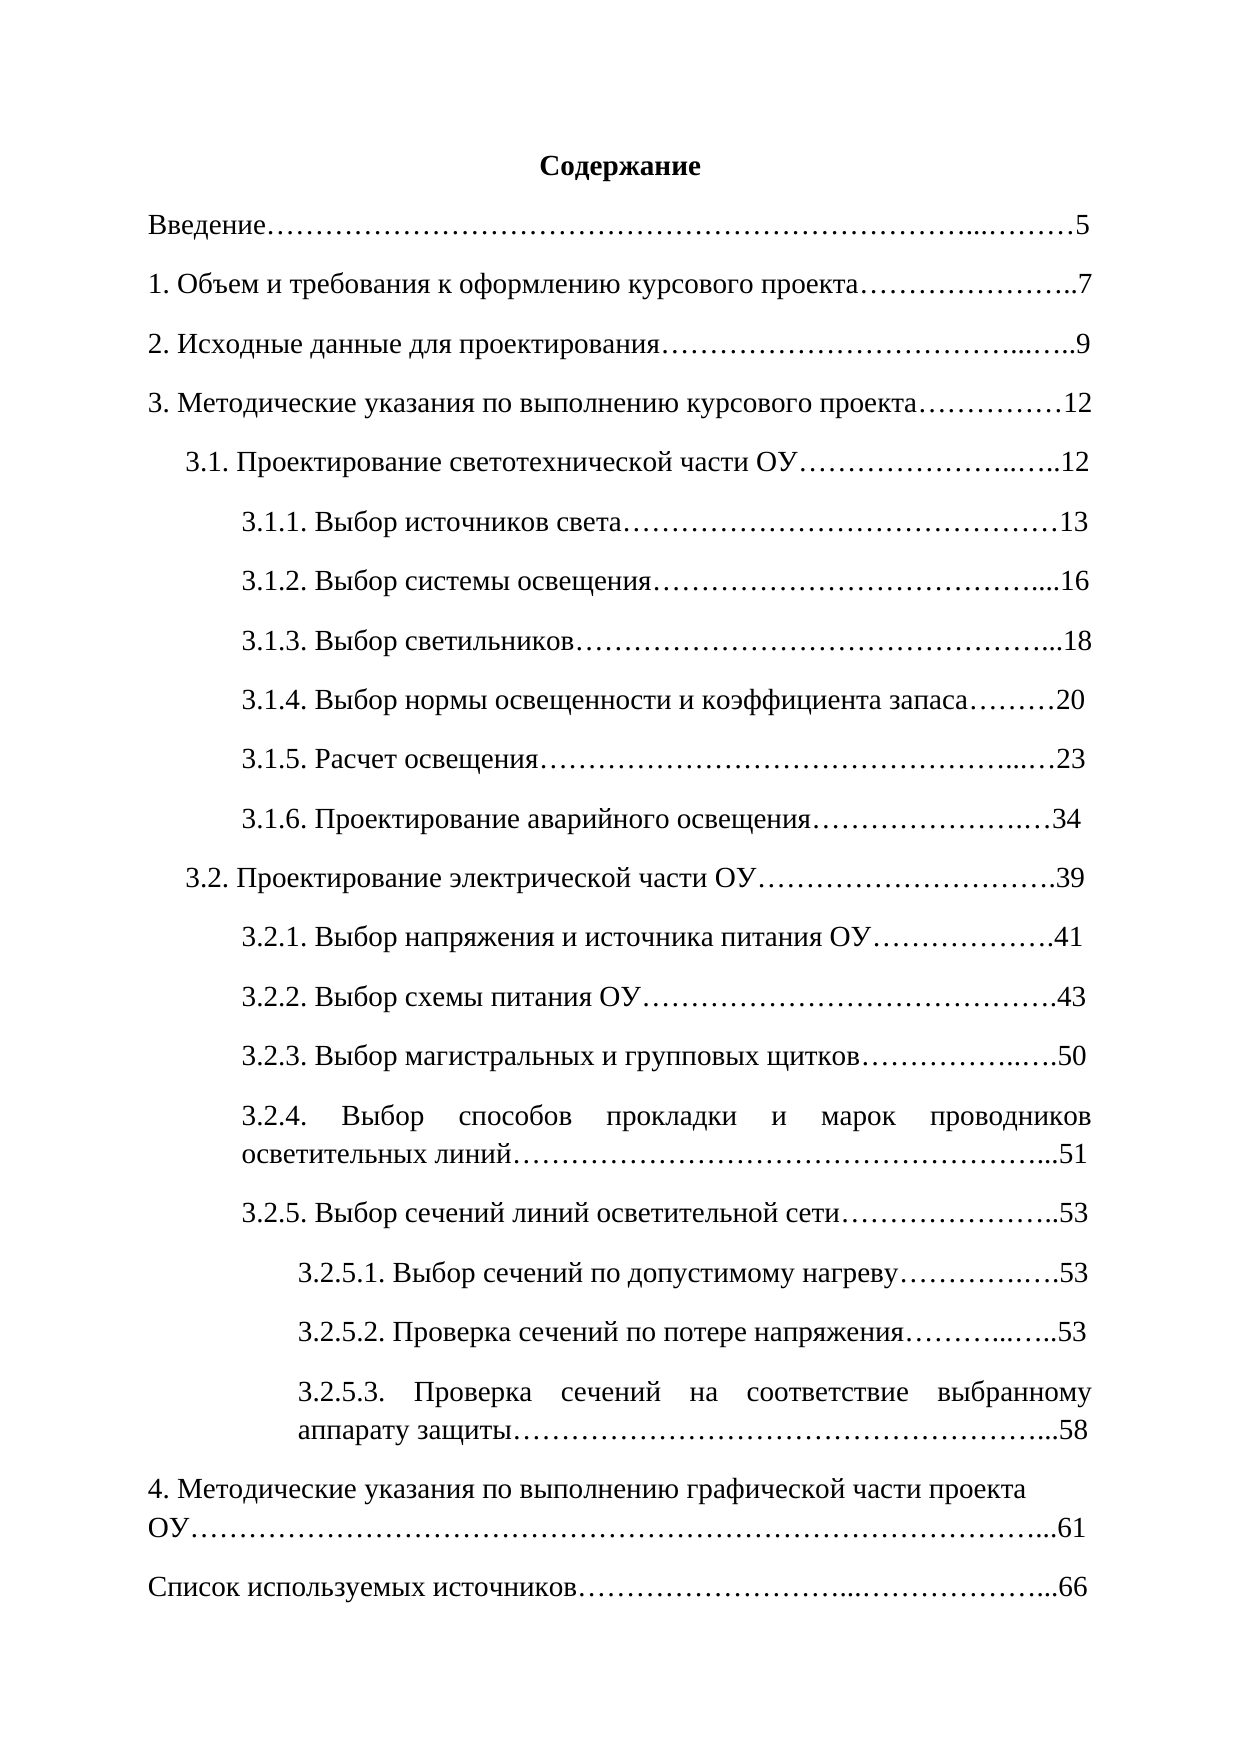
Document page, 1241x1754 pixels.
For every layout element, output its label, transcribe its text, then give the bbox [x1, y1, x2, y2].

text 1. Объем и требования к оформлению курсового проекта…………………..7 [148, 266, 1092, 300]
text 3.1. Проектирование светотехнической части ОУ…………………..…..12 [185, 444, 1092, 478]
text Содержание [148, 148, 1092, 181]
text 3.2.5. Выбор сечений линий осветительной сети…………………..53 [241, 1196, 1092, 1229]
text 3.2.4. Выбор способов прокладки и марок проводников осветительных линий………………………………………………...51 [241, 1098, 1092, 1170]
text 3.1.5. Расчет освещения…………………………………………...…23 [241, 741, 1092, 775]
text 3. Методические указания по выполнению курсового проекта……………12 [148, 385, 1092, 419]
text 4. Методические указания по выполнению графической части проекта ОУ……………………………………………………………………………...61 [148, 1472, 1092, 1544]
text 3.2.2. Выбор схемы питания ОУ…………………………………….43 [241, 979, 1092, 1012]
text 3.2.1. Выбор напряжения и источника питания ОУ……………….41 [241, 919, 1092, 953]
text 3.1.6. Проектирование аварийного освещения………………….…34 [241, 801, 1092, 834]
text 3.2. Проектирование электрической части ОУ………………………….39 [185, 860, 1092, 894]
text 3.1.1. Выбор источников света………………………………………13 [241, 504, 1092, 537]
text 3.1.3. Выбор светильников…………………………………………...18 [241, 623, 1092, 656]
text Введение………………………………………………………………...………5 [148, 207, 1092, 241]
text 3.2.5.1. Выбор сечений по допустимому нагреву………….….53 [298, 1255, 1092, 1288]
text 3.1.2. Выбор системы освещения…………………………………....16 [241, 563, 1092, 597]
text 3.2.3. Выбор магистральных и групповых щитков……………..….50 [241, 1038, 1092, 1072]
text 3.2.5.2. Проверка сечений по потере напряжения………...…..53 [298, 1314, 1092, 1348]
text 2. Исходные данные для проектирования………………………………...…..9 [148, 326, 1092, 359]
text 3.1.4. Выбор нормы освещенности и коэффициента запаса………20 [241, 682, 1092, 716]
text 3.2.5.3. Проверка сечений на соответствие выбранному аппарату защиты………………………………………………...58 [298, 1374, 1092, 1446]
text Список используемых источников………………………...………………...66 [148, 1569, 1092, 1603]
